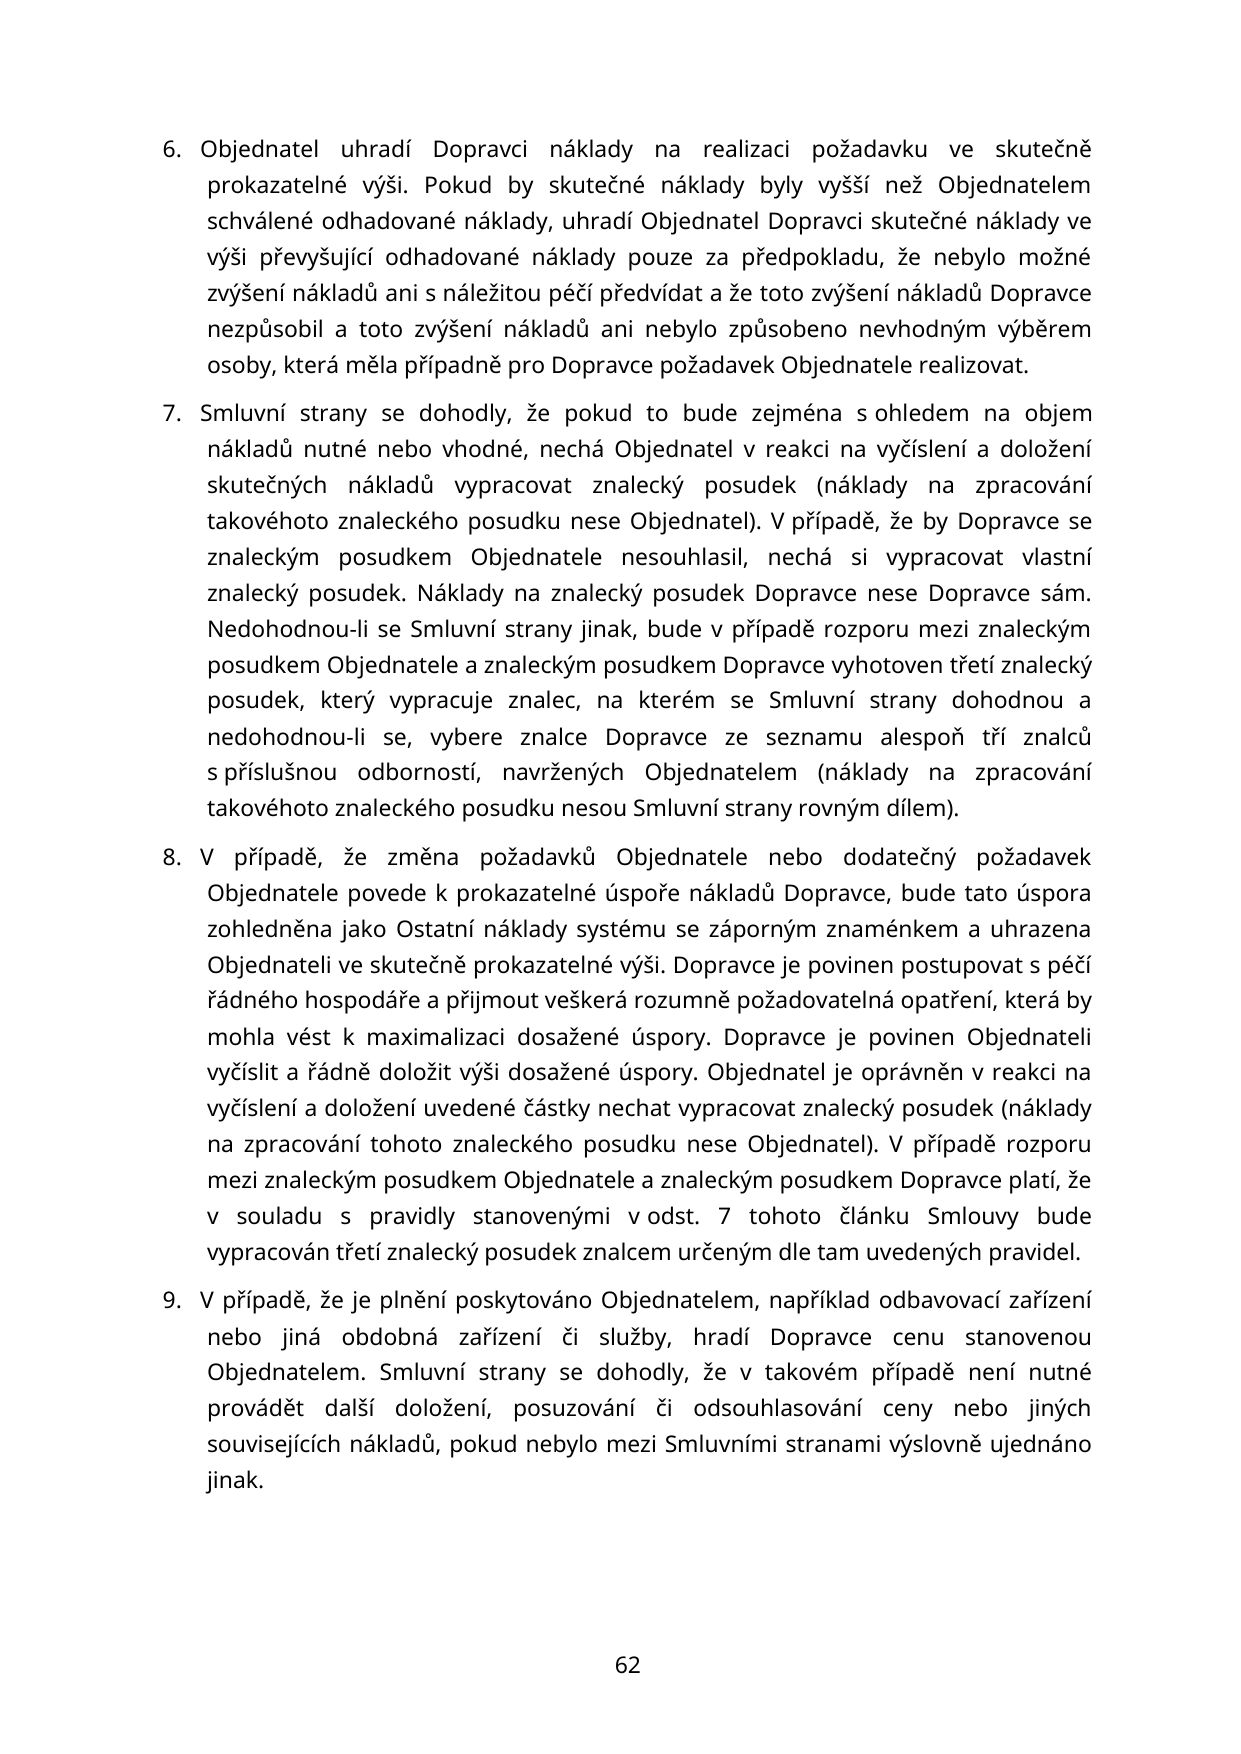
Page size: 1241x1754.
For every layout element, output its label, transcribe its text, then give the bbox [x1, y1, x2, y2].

list V případě, že změna požadavků Objednatele nebo dodatečný požadavek Objednatele povede k prokazatelné úspoře nákladů Dopravce, bude tato úspora zohledněna jako Ostatní náklady systému se záporným znaménkem a uhrazena Objednateli ve skutečně prokazatelné výši. Dopravce je povinen postupovat s péčí řádného hospodáře a přijmout veškerá rozumně požadovatelná opatření, která by mohla vést k maximalizaci dosažené úspory. Dopravce je povinen Objednateli vyčíslit a řádně doložit výši dosažené úspory. Objednatel je oprávněn v reakci na vyčíslení a doložení uvedené částky nechat vypracovat znalecký posudek (náklady na zpracování tohoto znaleckého posudku nese Objednatel). V případě rozporu mezi znaleckým posudkem Objednatele a znaleckým posudkem Dopravce platí, že v souladu s pravidly stanovenými v odst. 7 tohoto článku Smlouvy bude vypracován třetí znalecký posudek znalcem určeným dle tam uvedených pravidel. [162, 841, 1093, 1267]
list Smluvní strany se dohodly, že pokud to bude zejména s ohledem na objem nákladů nutné nebo vhodné, nechá Objednatel v reakci na vyčíslení a doložení skutečných nákladů vypracovat znalecký posudek (náklady na zpracování takovéhoto znaleckého posudku nese Objednatel). V případě, že by Dopravce se znaleckým posudkem Objednatele nesouhlasil, nechá si vypracovat vlastní znalecký posudek. Náklady na znalecký posudek Dopravce nese Dopravce sám. Nedohodnou-li se Smluvní strany jinak, bude v případě rozporu mezi znaleckým posudkem Objednatele a znaleckým posudkem Dopravce vyhotoven třetí znalecký posudek, který vypracuje znalec, na kterém se Smluvní strany dohodnou a nedohodnou-li se, vybere znalce Dopravce ze seznamu alespoň tří znalců s příslušnou odborností, navržených Objednatelem (náklady na zpracování takovéhoto znaleckého posudku nesou Smluvní strany rovným dílem). [162, 397, 1093, 823]
list V případě, že je plnění poskytováno Objednatelem, například odbavovací zařízení nebo jiná obdobná zařízení či služby, hradí Dopravce cenu stanovenou Objednatelem. Smluvní strany se dohodly, že v takovém případě není nutné provádět další doložení, posuzování či odsouhlasování ceny nebo jiných souvisejících nákladů, pokud nebylo mezi Smluvními stranami výslovně ujednáno jinak. [162, 1284, 1093, 1495]
list Objednatel uhradí Dopravci náklady na realizaci požadavku ve skutečně prokazatelné výši. Pokud by skutečné náklady byly vyšší než Objednatelem schválené odhadované náklady, uhradí Objednatel Dopravci skutečné náklady ve výši převyšující odhadované náklady pouze za předpokladu, že nebylo možné zvýšení nákladů ani s náležitou péčí předvídat a že toto zvýšení nákladů Dopravce nezpůsobil a toto zvýšení nákladů ani nebylo způsobeno nevhodným výběrem osoby, která měla případně pro Dopravce požadavek Objednatele realizovat. [162, 133, 1093, 380]
